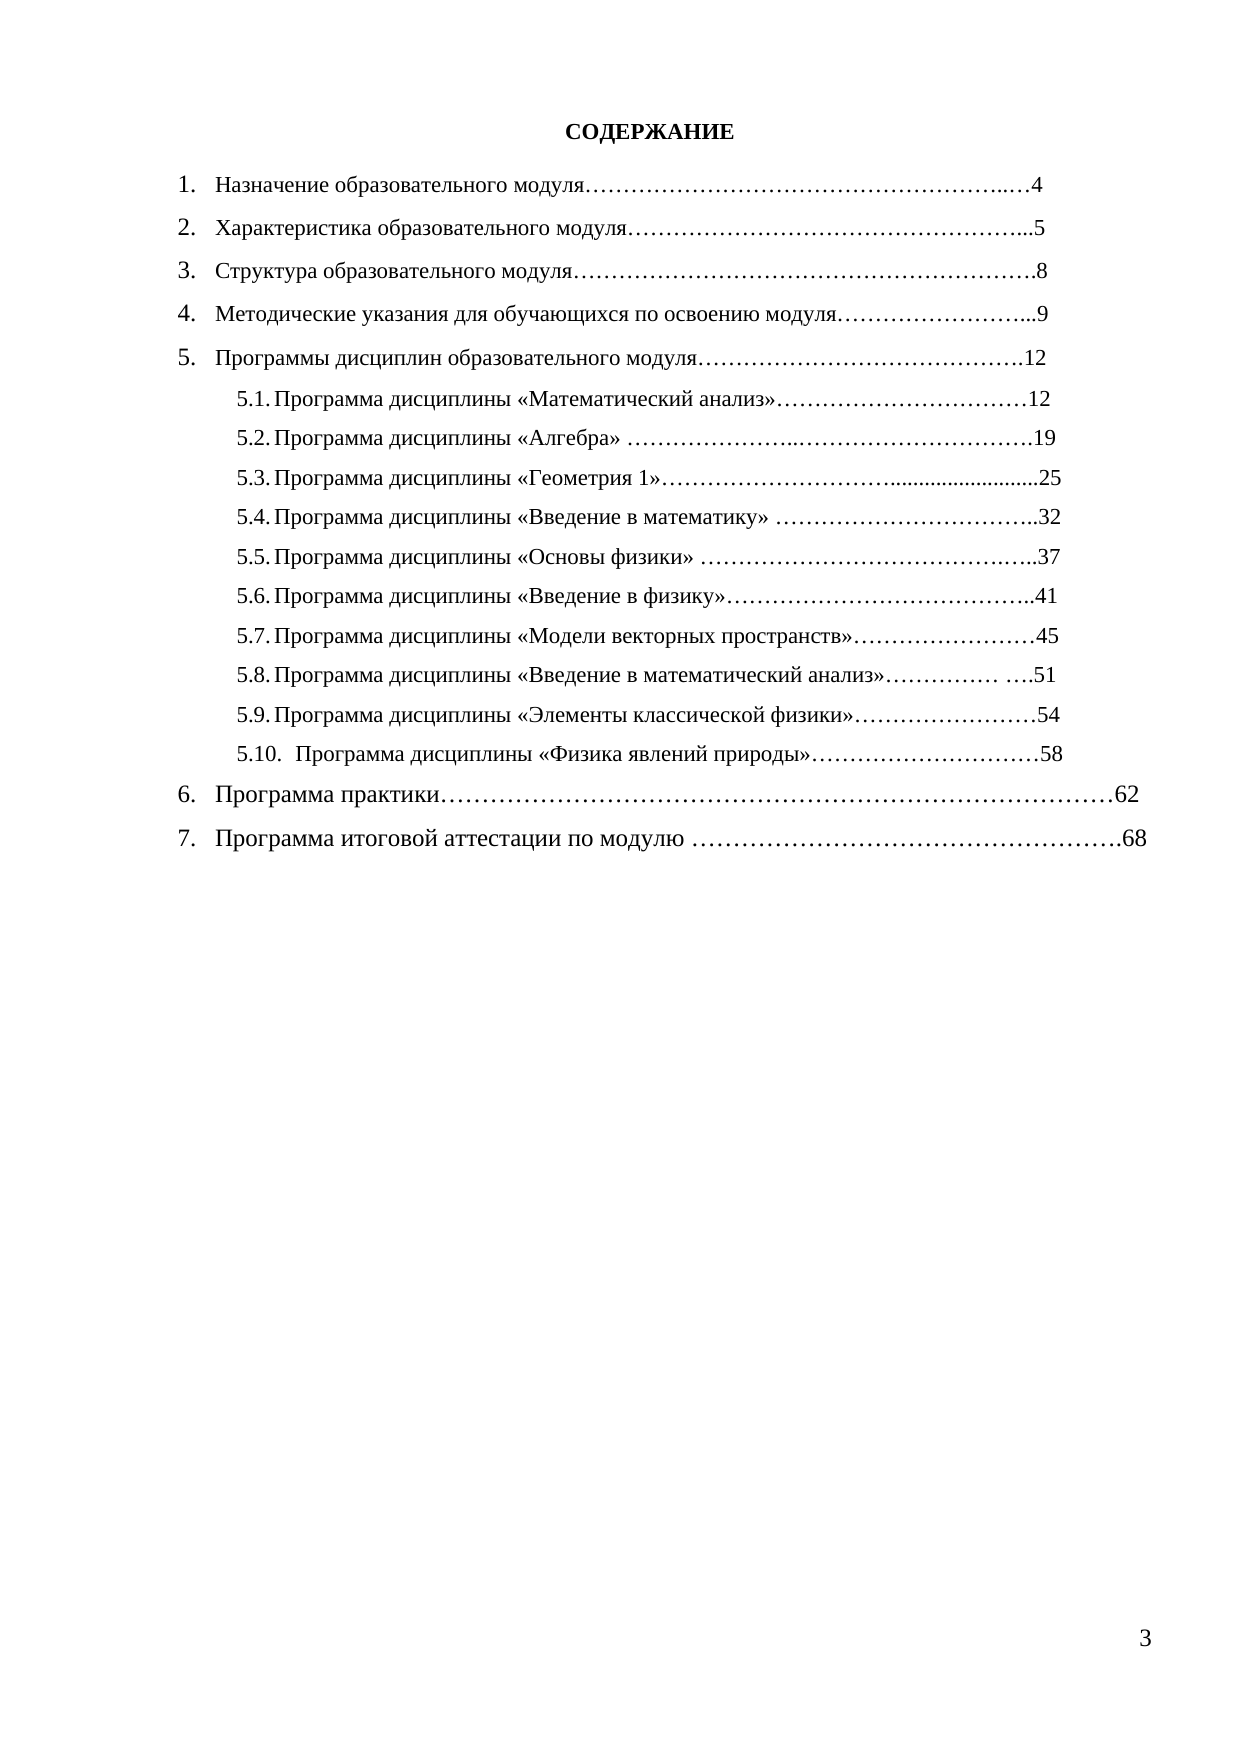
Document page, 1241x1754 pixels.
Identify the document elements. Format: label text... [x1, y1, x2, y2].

list Характеристика образовательного модуля……………………………………………...5 [177, 212, 1152, 241]
list Программы дисциплин образовательного модуля…………………………………….12 [177, 342, 1152, 370]
list Программа практики………………………………………………………………………62 [177, 779, 1152, 808]
list Назначение образовательного модуля………………………………………………..…4 [177, 169, 1152, 198]
list Программа дисциплины «Введение в физику»…………………………………..41 [236, 582, 1152, 608]
list Программа дисциплины «Элементы классической физики»……………………54 [236, 701, 1152, 727]
list Программа итоговой аттестации по модулю …………………………………………….68 [177, 823, 1152, 851]
list Программа дисциплины «Введение в математику» ……………………………..32 [236, 503, 1152, 529]
list Программа дисциплины «Физика явлений природы»…………………………58 [236, 740, 1152, 766]
list Программа дисциплины «Математический анализ»……………………………12 [236, 385, 1152, 411]
text Содержание [148, 118, 1152, 144]
list Программа дисциплины «Основы физики» ………………………………….…..37 [236, 543, 1152, 569]
list Программа дисциплины «Геометрия 1»…………………………..........................25 [236, 464, 1152, 490]
list Структура образовательного модуля…………………………………………………….8 [177, 255, 1152, 284]
list Программа дисциплины «Введение в математический анализ»…………… ….51 [236, 661, 1152, 687]
list Программа дисциплины «Алгебра» …………………..………………………….19 [236, 424, 1152, 451]
list Методические указания для обучающихся по освоению модуля……………………...9 [177, 298, 1152, 327]
list Программа дисциплины «Модели векторных пространств»……………………45 [236, 622, 1152, 648]
